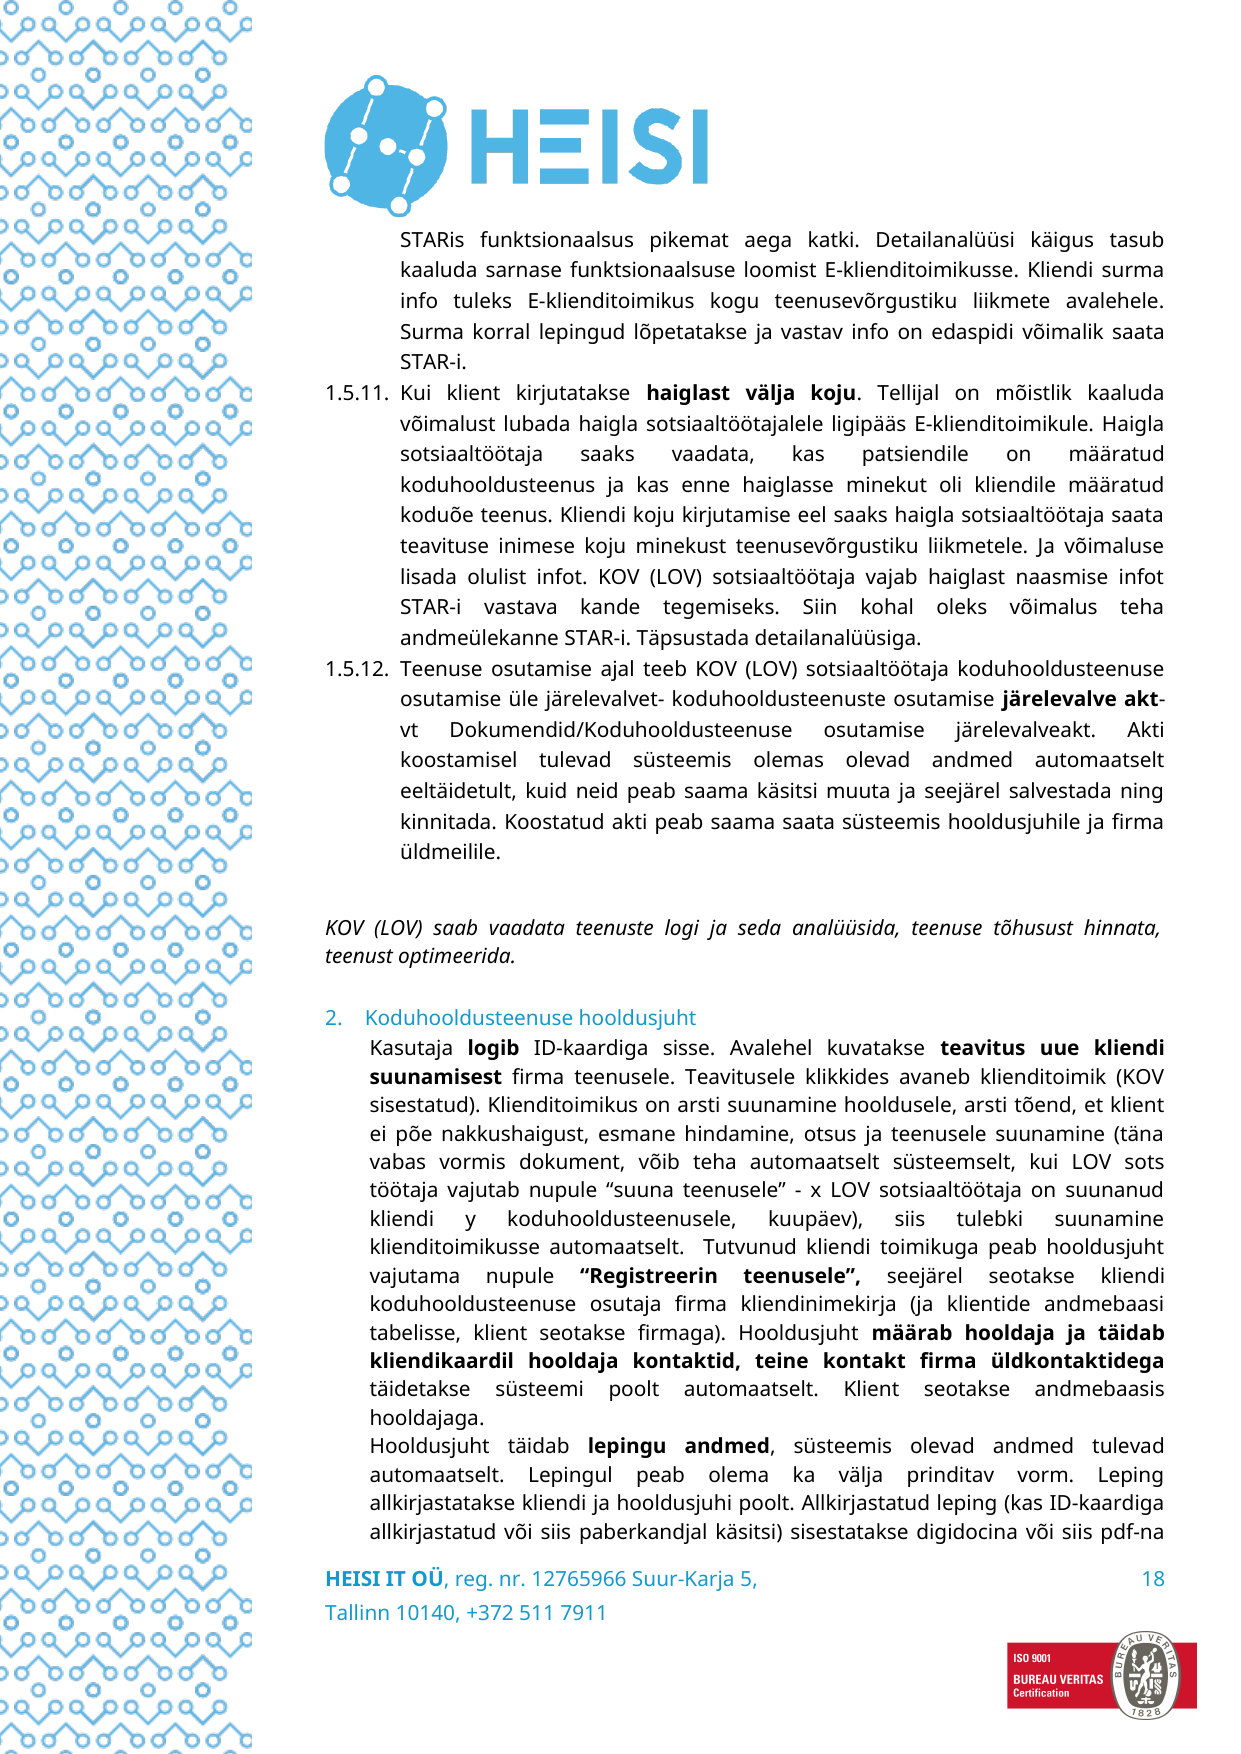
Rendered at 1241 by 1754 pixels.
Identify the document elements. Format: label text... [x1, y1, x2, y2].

subtitle Koduhooldusteenuse hooldusjuht [325, 1003, 1165, 1031]
list Teenuse osutamise ajal teeb KOV (LOV) sotsiaaltöötaja koduhooldusteenuse osutamise üle järelevalvet- koduhooldusteenuste osutamise järelevalve akt- vt Dokumendid/Koduhooldusteenuse osutamise järelevalveakt. Akti koostamisel tulevad süsteemis olemas olevad andmed automaatselt eeltäidetult, kuid neid peab saama käsitsi muuta ja seejärel salvestada ning kinnitada. Koostatud akti peab saama saata süsteemis hooldusjuhile ja firma üldmeilile. [325, 654, 1165, 866]
list Kasutaja logib ID-kaardiga sisse. Avalehel kuvatakse teavitus uue kliendi suunamisest firma teenusele. Teavitusele klikkides avaneb klienditoimik (KOV sisestatud). Klienditoimikus on arsti suunamine hooldusele, arsti tõend, et klient ei põe nakkushaigust, esmane hindamine, otsus ja teenusele suunamine (täna vabas vormis dokument, võib teha automaatselt süsteemselt, kui LOV sots töötaja vajutab nupule “suuna teenusele” - x LOV sotsiaaltöötaja on suunanud kliendi y koduhooldusteenusele, kuupäev), siis tulebki suunamine klienditoimikusse automaatselt. Tutvunud kliendi toimikuga peab hooldusjuht vajutama nupule “Registreerin teenusele”, seejärel seotakse kliendi koduhooldusteenuse osutaja firma kliendinimekirja (ja klientide andmebaasi tabelisse, klient seotakse firmaga). Hooldusjuht määrab hooldaja ja täidab kliendikaardil hooldaja kontaktid, teine kontakt firma üldkontaktidega täidetakse süsteemi poolt automaatselt. Klient seotakse andmebaasis hooldajaga. [369, 1033, 1165, 1431]
list Kui klient kirjutatakse haiglast välja koju. Tellijal on mõistlik kaaluda võimalust lubada haigla sotsiaaltöötajalele ligipääs E-klienditoimikule. Haigla sotsiaaltöötaja saaks vaadata, kas patsiendile on määratud koduhooldusteenus ja kas enne haiglasse minekut oli kliendile määratud koduõe teenus. Kliendi koju kirjutamise eel saaks haigla sotsiaaltöötaja saata teavituse inimese koju minekust teenusevõrgustiku liikmetele. Ja võimaluse lisada olulist infot. KOV (LOV) sotsiaaltöötaja vajab haiglast naasmise infot STAR-i vastava kande tegemiseks. Siin kohal oleks võimalus teha andmeülekanne STAR-i. Täpsustada detailanalüüsiga. [325, 378, 1165, 652]
text KOV (LOV) saab vaadata teenuste logi ja seda analüüsida, teenuse tõhusust hinnata, teenust optimeerida. [325, 913, 1165, 970]
picture [1007, 1631, 1197, 1720]
picture [324, 75, 708, 217]
